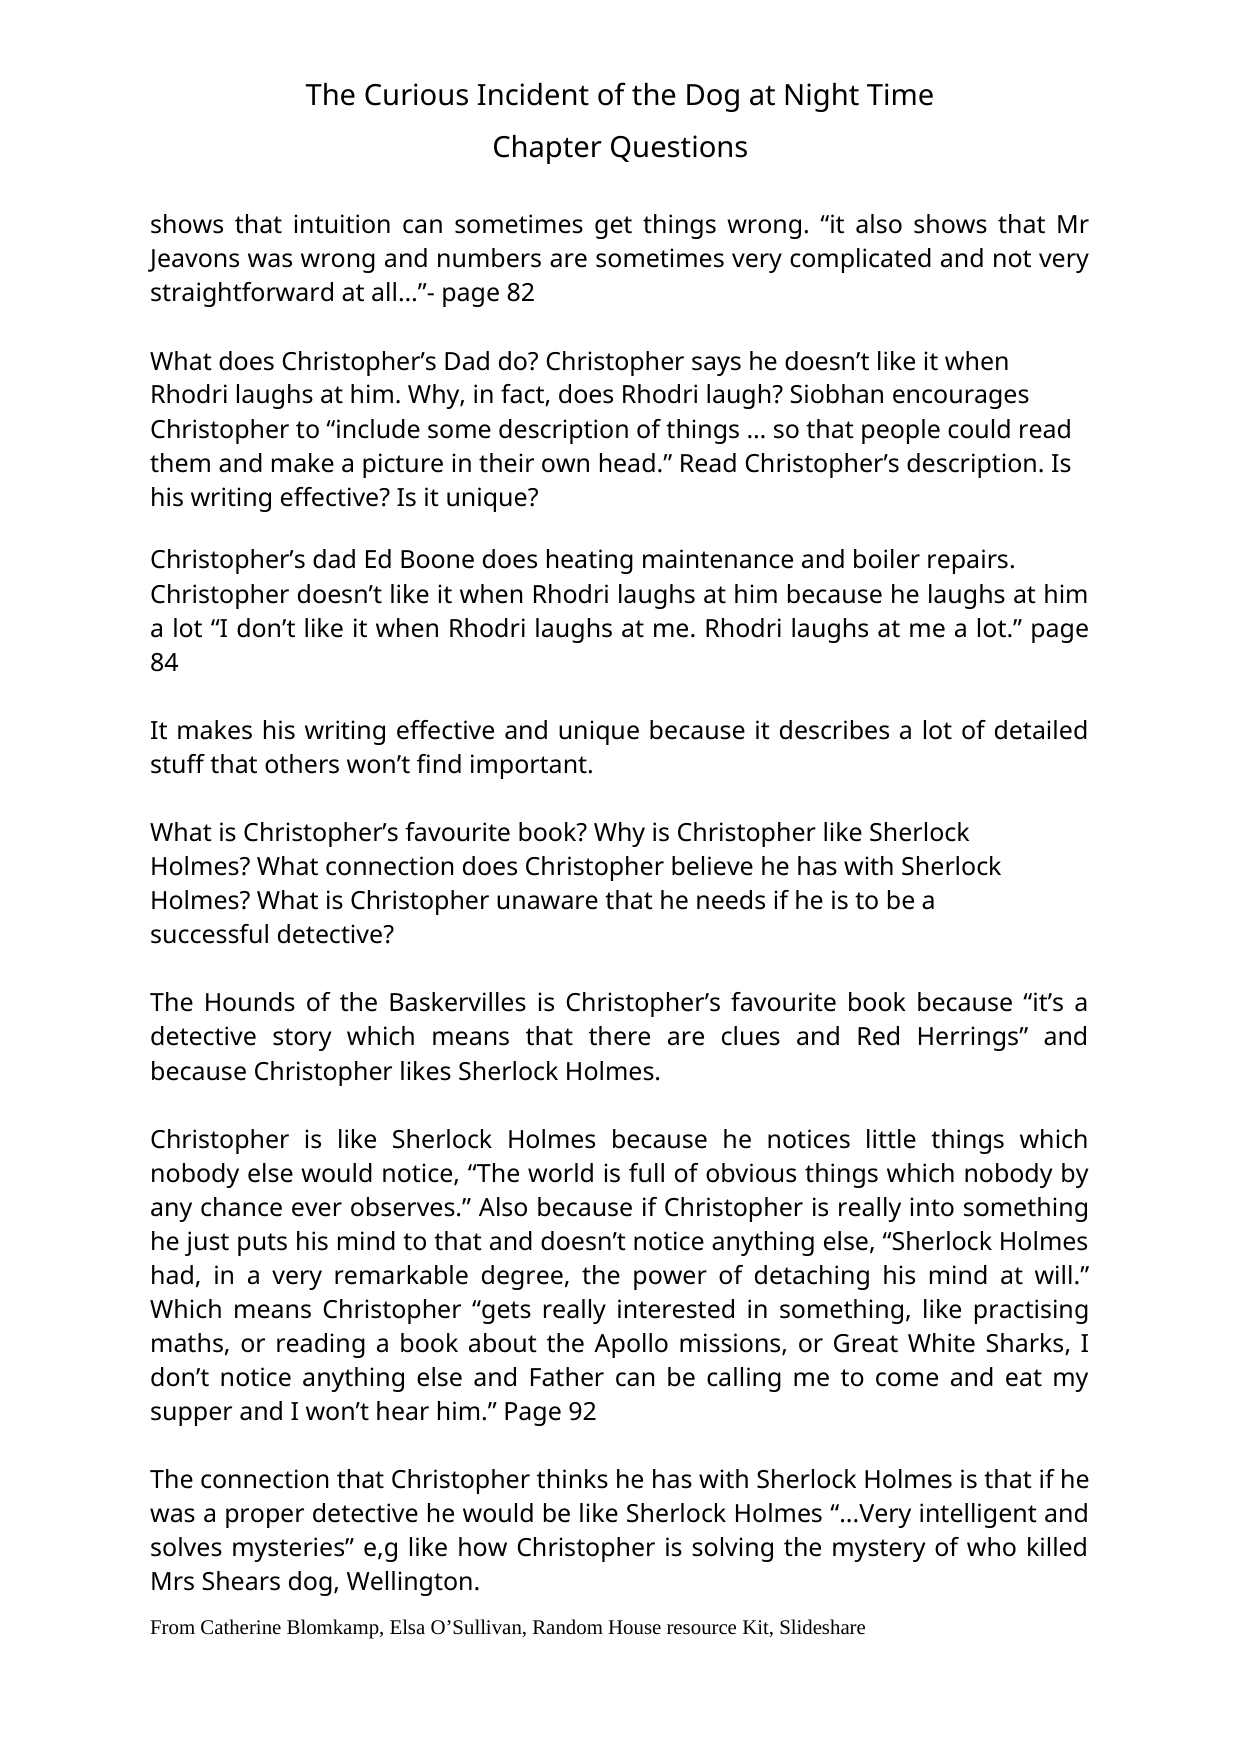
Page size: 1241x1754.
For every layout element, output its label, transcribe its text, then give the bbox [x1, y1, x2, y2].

text Rhodri laughs at him. Why, in fact, does Rhodri laugh? Siobhan encourages [150, 377, 1090, 411]
text Christopher’s dad Ed Boone does heating maintenance and boiler repairs. [150, 542, 1090, 576]
text What is Christopher’s favourite book? Why is Christopher like Sherlock [150, 815, 1090, 849]
text What does Christopher’s Dad do? Christopher says he doesn’t like it when [150, 343, 1090, 377]
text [150, 207, 1090, 309]
text successful detective? [150, 917, 1090, 951]
text Holmes? What is Christopher unaware that he needs if he is to be a [150, 883, 1090, 917]
text It makes his writing effective and unique because it describes a lot of detailed stuff that others won’t find important. [150, 712, 1090, 781]
text The connection that Christopher thinks he has with Sherlock Holmes is that if he was a proper detective he would be like Sherlock Holmes “...Very intelligent and solves mysteries” e,g like how Christopher is solving the mystery of who killed Mrs Shears dog, Wellington. [150, 1462, 1090, 1598]
text Christopher doesn’t like it when Rhodri laughs at him because he laughs at him a lot “I don’t like it when Rhodri laughs at me. Rhodri laughs at me a lot.” page 84 [150, 576, 1090, 678]
text his writing effective? Is it unique? [150, 479, 1090, 513]
text them and make a picture in their own head.” Read Christopher’s description. Is [150, 445, 1090, 479]
text Christopher is like Sherlock Holmes because he notices little things which nobody else would notice, “The world is full of obvious things which nobody by any chance ever observes.” Also because if Christopher is really into something he just puts his mind to that and doesn’t notice anything else, “Sherlock Holmes had, in a very remarkable degree, the power of detaching his mind at will.” Which means Christopher “gets really interested in something, like practising maths, or reading a book about the Apollo missions, or Great White Sharks, I don’t notice anything else and Father can be calling me to come and eat my supper and I won’t hear him.” Page 92 [150, 1121, 1090, 1428]
text Christopher to “include some description of things … so that people could read [150, 411, 1090, 445]
text The Hounds of the Baskervilles is Christopher’s favourite book because “it’s a detective story which means that there are clues and Red Herrings” and because Christopher likes Sherlock Holmes. [150, 985, 1090, 1087]
text Holmes? What connection does Christopher believe he has with Sherlock [150, 849, 1090, 883]
